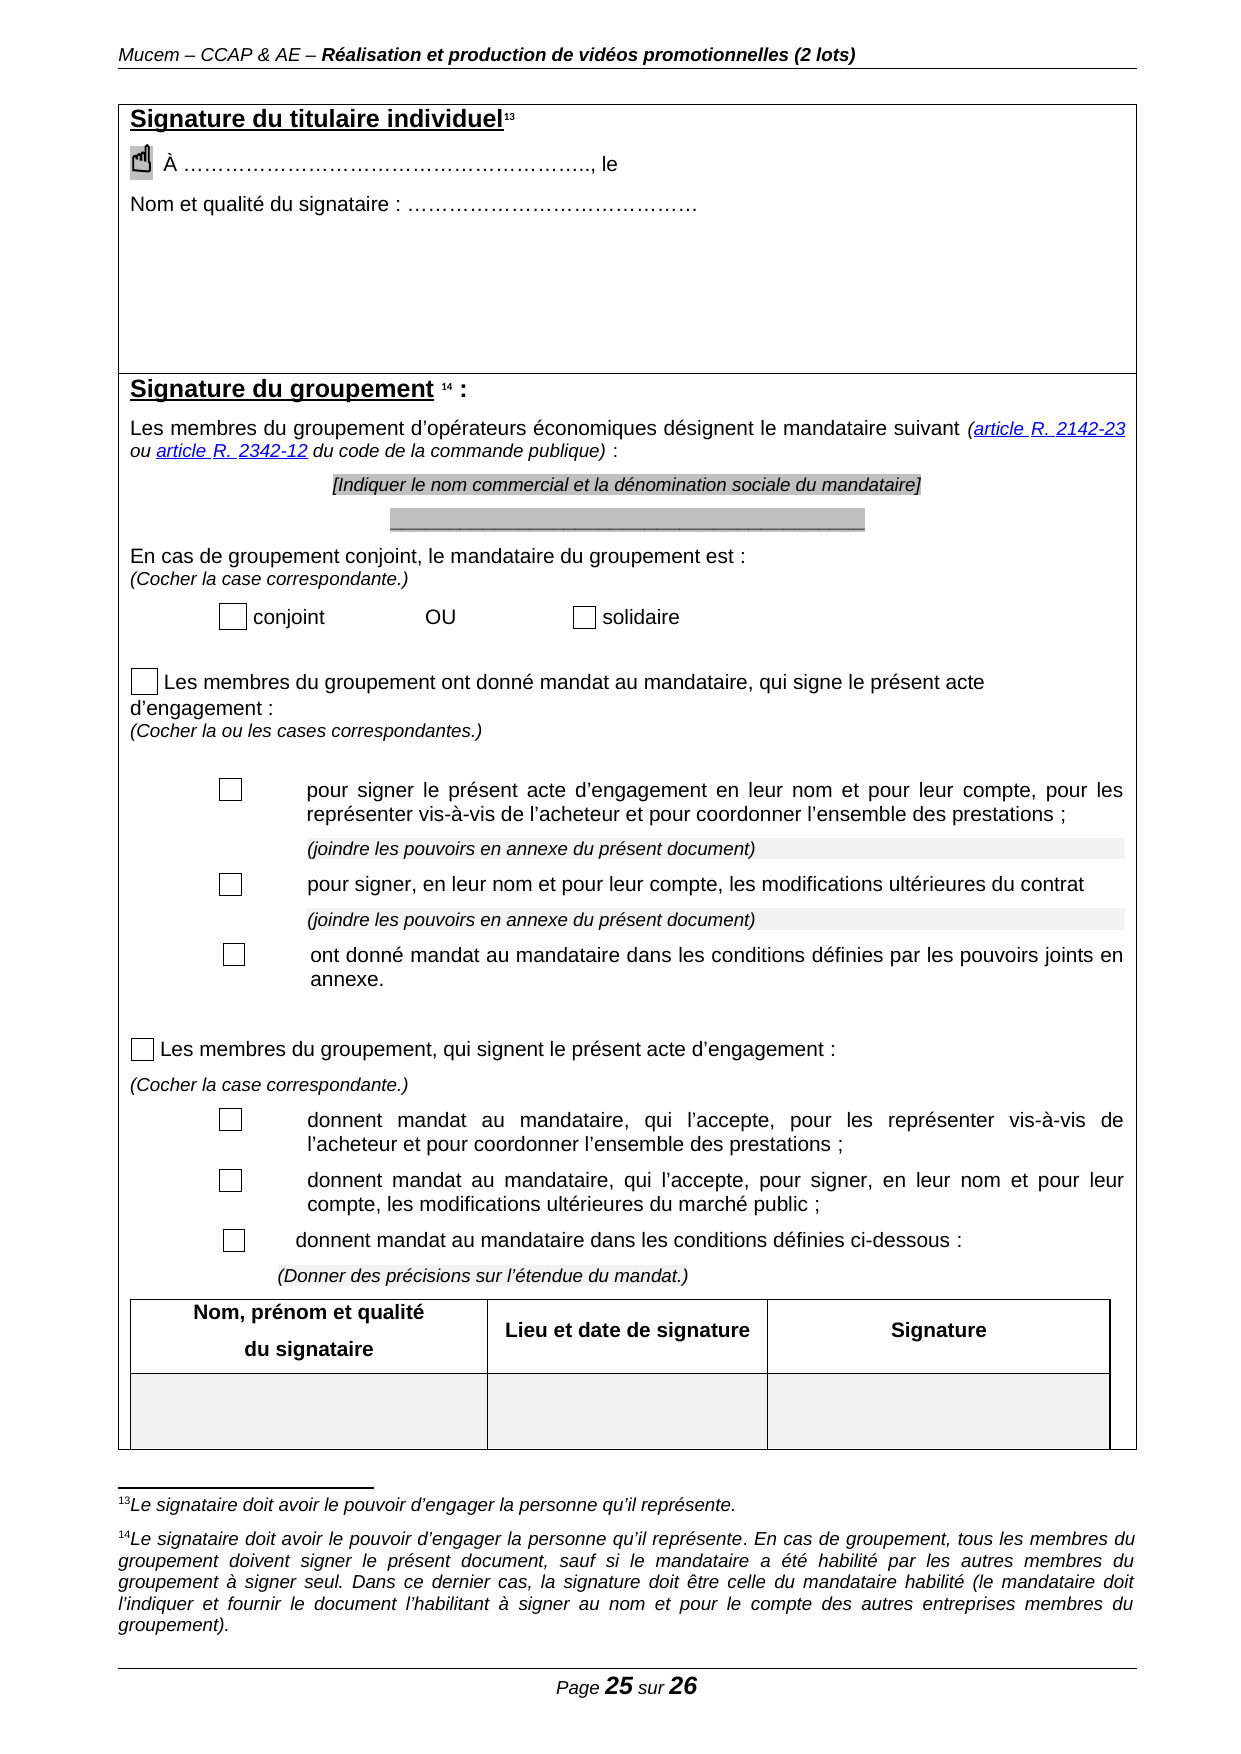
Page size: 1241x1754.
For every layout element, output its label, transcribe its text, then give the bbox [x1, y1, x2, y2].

table_header Signature du titulaire individuel À ………………………………………………….., le Nom et qualité du signataire : …………………………………… [119, 105, 1136, 373]
